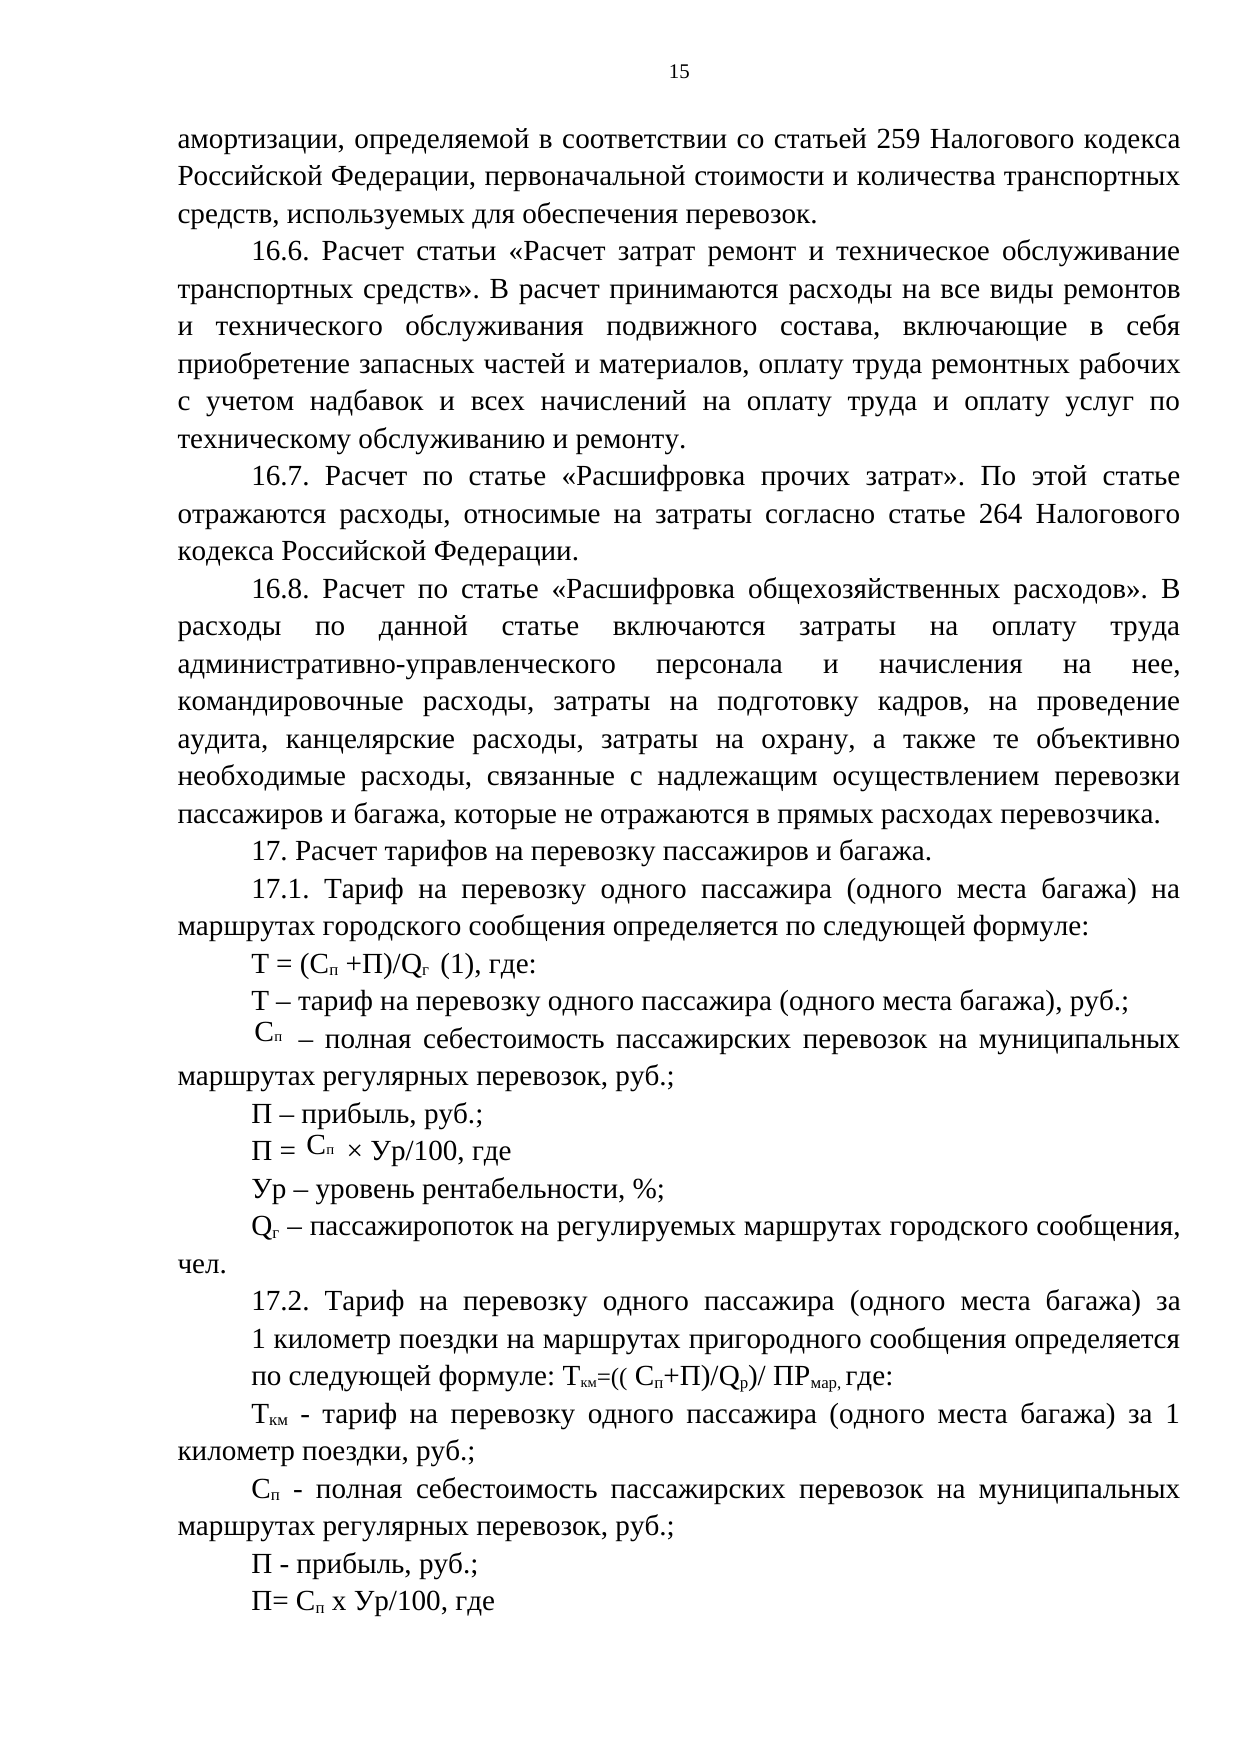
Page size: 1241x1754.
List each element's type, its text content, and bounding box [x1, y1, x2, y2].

text П - прибыль, руб.; [177, 1543, 1181, 1581]
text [177, 118, 1181, 231]
text П= Сп х Ур/100, где [177, 1581, 1181, 1618]
text – полная себестоимость пассажирских перевозок на муниципальных маршрутах регулярных перевозок, руб.; [177, 1018, 1181, 1093]
text Сп - полная себестоимость пассажирских перевозок на муниципальных маршрутах регулярных перевозок, руб.; [177, 1468, 1181, 1543]
text 17.1. Тариф на перевозку одного пассажира (одного места багажа) на маршрутах городского сообщения определяется по следующей формуле: [177, 868, 1181, 943]
text 17.2. Тариф на перевозку одного пассажира (одного места багажа) за 1 километр поездки на маршрутах пригородного сообщения определяется по следующей формуле: Ткм=(( Сп+П)/Qр)/ ПРмар, где: [251, 1281, 1181, 1393]
text 17. Расчет тарифов на перевозку пассажиров и багажа. [177, 831, 1181, 868]
text Т = (Сп +П)/Qг (1), где: [177, 943, 1181, 981]
text П – прибыль, руб.; [177, 1093, 1181, 1131]
text П = × Ур/100, где [177, 1131, 1181, 1168]
text Т – тариф на перевозку одного пассажира (одного места багажа), руб.; [177, 981, 1181, 1018]
text 16.7. Расчет по статье «Расшифровка прочих затрат». По этой статье отражаются расходы, относимые на затраты согласно статье 264 Налогового кодекса Российской Федерации. [177, 456, 1181, 568]
text 16.8. Расчет по статье «Расшифровка общехозяйственных расходов». В расходы по данной статье включаются затраты на оплату труда административно-управленческого персонала и начисления на нее, командировочные расходы, затраты на подготовку кадров, на проведение аудита, канцелярские расходы, затраты на охрану, а также те объективно необходимые расходы, связанные с надлежащим осуществлением перевозки пассажиров и багажа, которые не отражаются в прямых расходах перевозчика. [177, 568, 1181, 831]
text Qг – пассажиропоток на регулируемых маршрутах городского сообщения, чел. [177, 1206, 1181, 1281]
text Ткм - тариф на перевозку одного пассажира (одного места багажа) за 1 километр поездки, руб.; [177, 1393, 1181, 1468]
text Ур – уровень рентабельности, %; [177, 1168, 1181, 1206]
text 16.6. Расчет статьи «Расчет затрат ремонт и техническое обслуживание транспортных средств». В расчет принимаются расходы на все виды ремонтов и технического обслуживания подвижного состава, включающие в себя приобретение запасных частей и материалов, оплату труда ремонтных рабочих с учетом надбавок и всех начислений на оплату труда и оплату услуг по техническому обслуживанию и ремонту. [177, 231, 1181, 456]
